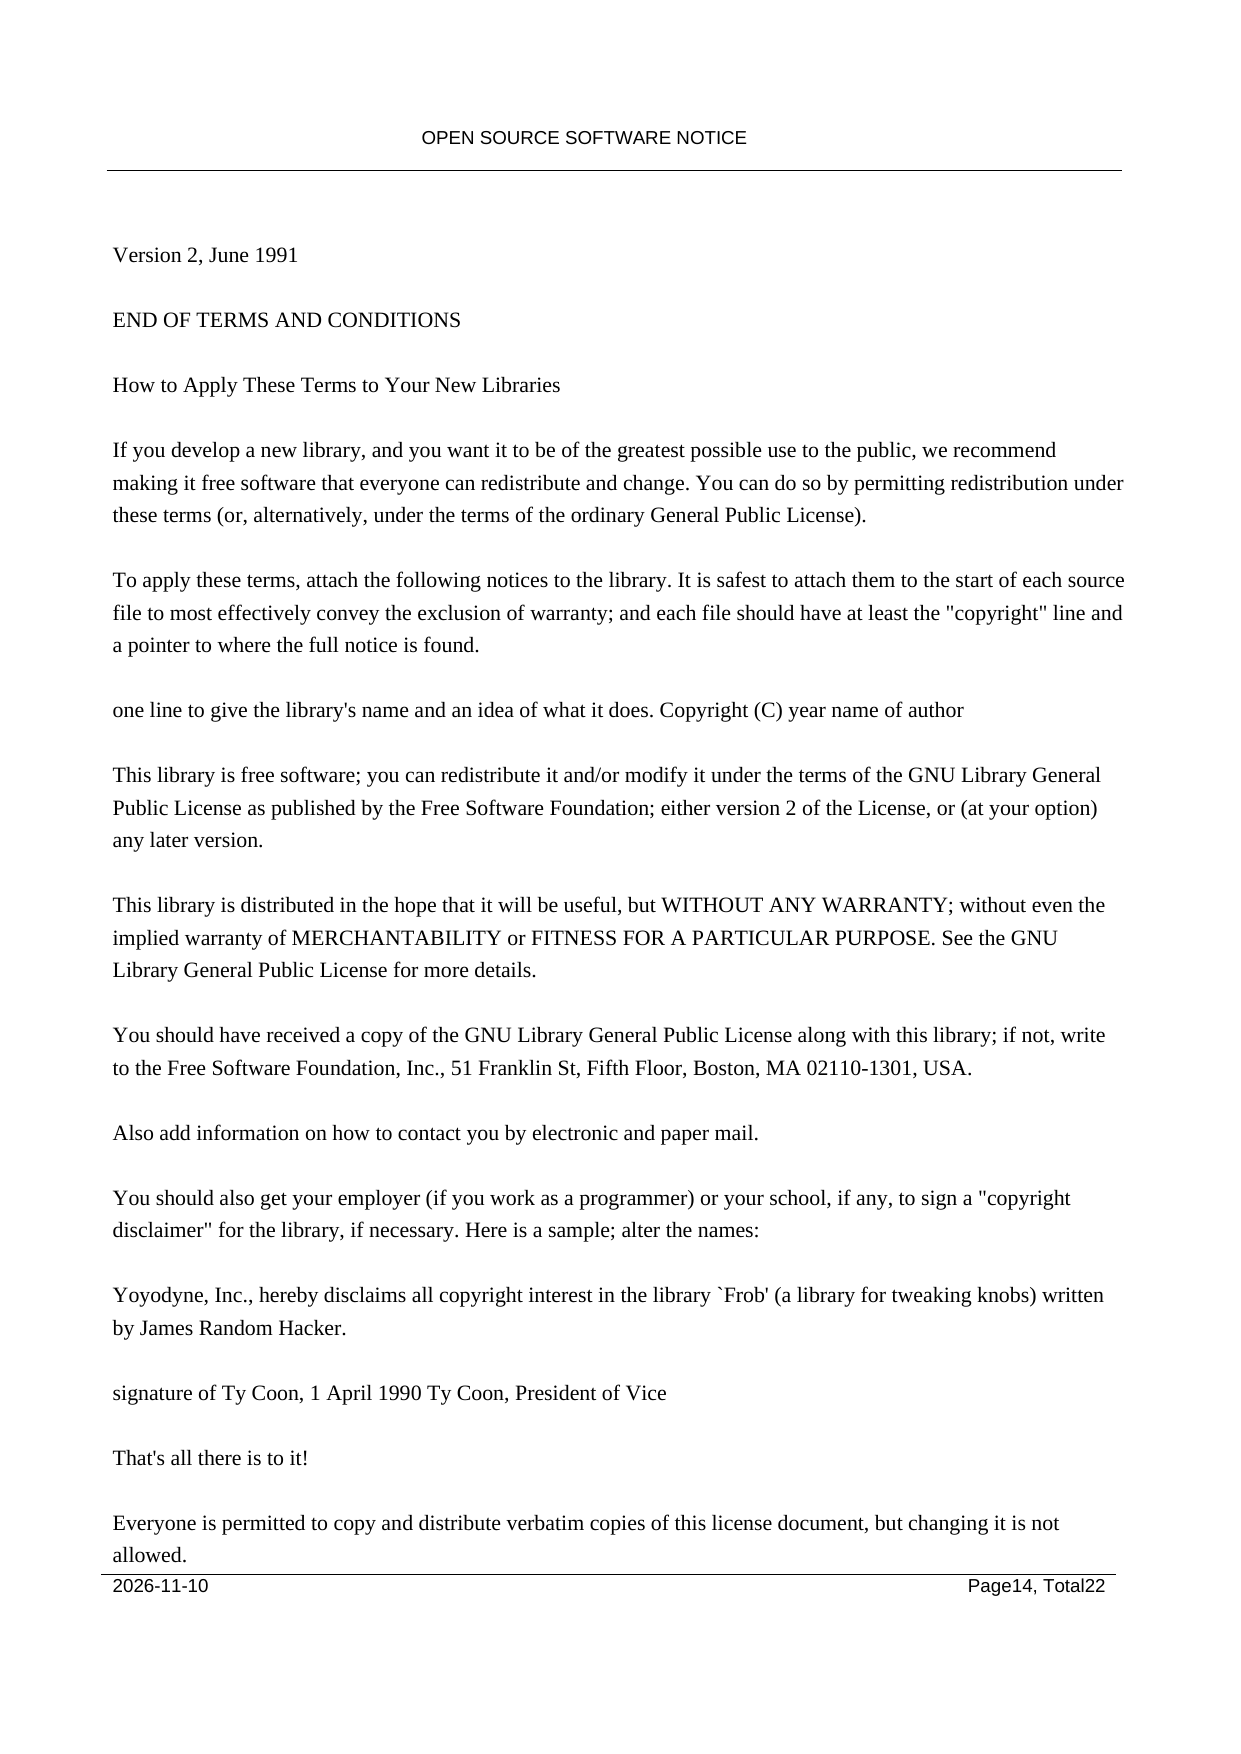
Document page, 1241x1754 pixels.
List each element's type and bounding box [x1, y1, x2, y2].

text [112, 206, 1128, 1571]
